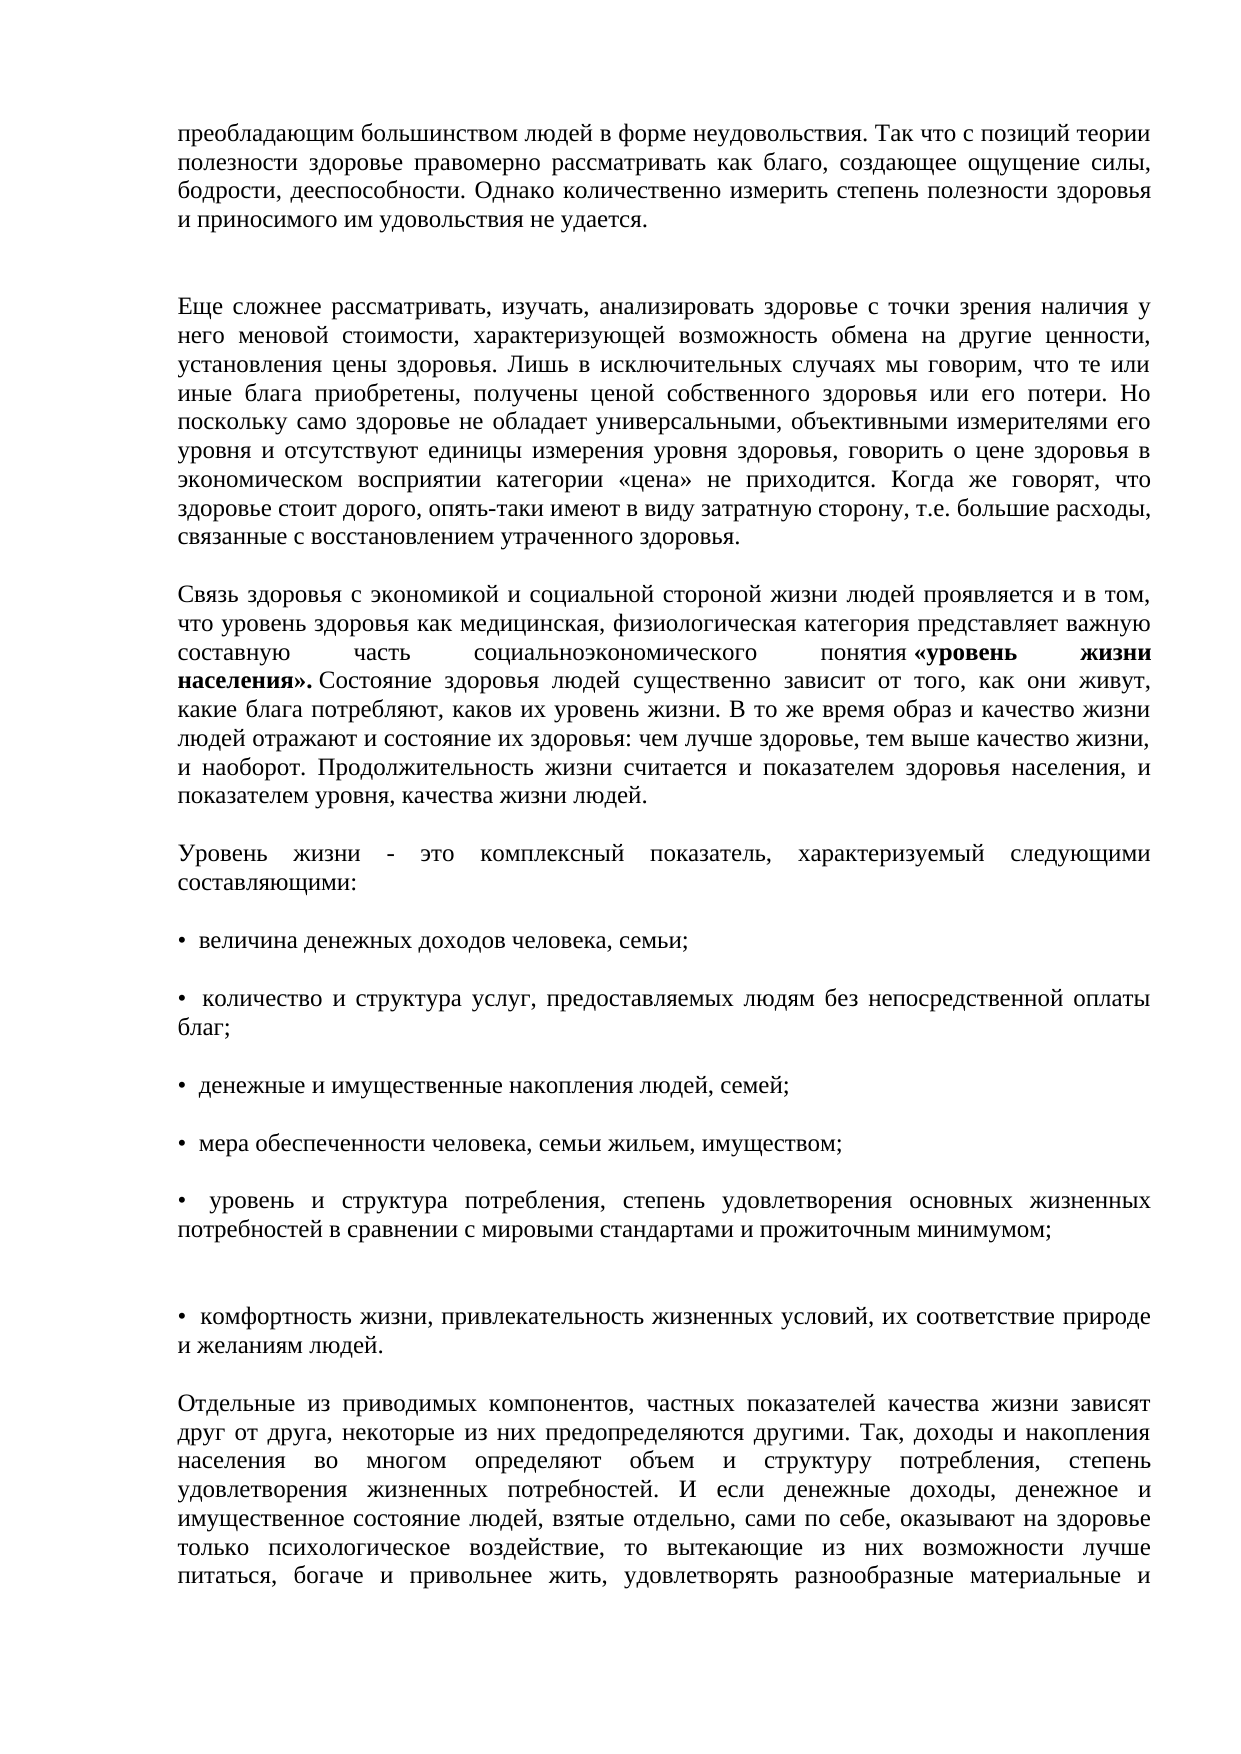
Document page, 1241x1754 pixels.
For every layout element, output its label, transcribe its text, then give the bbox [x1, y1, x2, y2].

text • мера обеспеченности человека, семьи жильем, имуществом; [177, 1128, 1152, 1156]
text Уровень жизни - это комплексный показатель, характеризуемый следующими составляющими: [177, 838, 1152, 896]
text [177, 1388, 1152, 1589]
text • денежные и имущественные накопления людей, семей; [177, 1070, 1152, 1098]
text Связь здоровья с экономикой и социальной стороной жизни людей проявляется и в том, что уровень здоровья как медицинская, физиологическая категория представляет важную составную часть социальноэкономического понятия «уровень жизни населения». Состояние здоровья людей существенно зависит от того, как они живут, какие блага потребляют, каков их уровень жизни. В то же время образ и качество жизни людей отражают и состояние их здоровья: чем лучше здоровье, тем выше качество жизни, и наоборот. Продолжительность жизни считается и показателем здоровья населения, и показателем уровня, качества жизни людей. [177, 579, 1152, 809]
text • величина денежных доходов человека, семьи; [177, 925, 1152, 954]
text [177, 118, 1152, 233]
text Еще сложнее рассматривать, изучать, анализировать здоровье с точки зрения наличия у него меновой стоимости, характеризующей возможность обмена на другие ценности, установления цены здоровья. Лишь в исключительных случаях мы говорим, что те или иные блага приобретены, получены ценой собственного здоровья или его потери. Но поскольку само здоровье не обладает универсальными, объективными измерителями его уровня и отсутствуют единицы измерения уровня здоровья, говорить о цене здоровья в экономическом восприятии категории «цена» не приходится. Когда же говорят, что здоровье стоит дорого, опять-таки имеют в виду затратную сторону, т.е. большие расходы, связанные с восстановлением утраченного здоровья. [177, 291, 1152, 550]
text • комфортность жизни, привлекательность жизненных условий, их соответствие природе и желаниям людей. [177, 1301, 1152, 1359]
text • количество и структура услуг, предоставляемых людям без непосредственной оплаты благ; [177, 983, 1152, 1041]
text • уровень и структура потребления, степень удовлетворения основных жизненных потребностей в сравнении с мировыми стандартами и прожиточным минимумом; [177, 1186, 1152, 1243]
